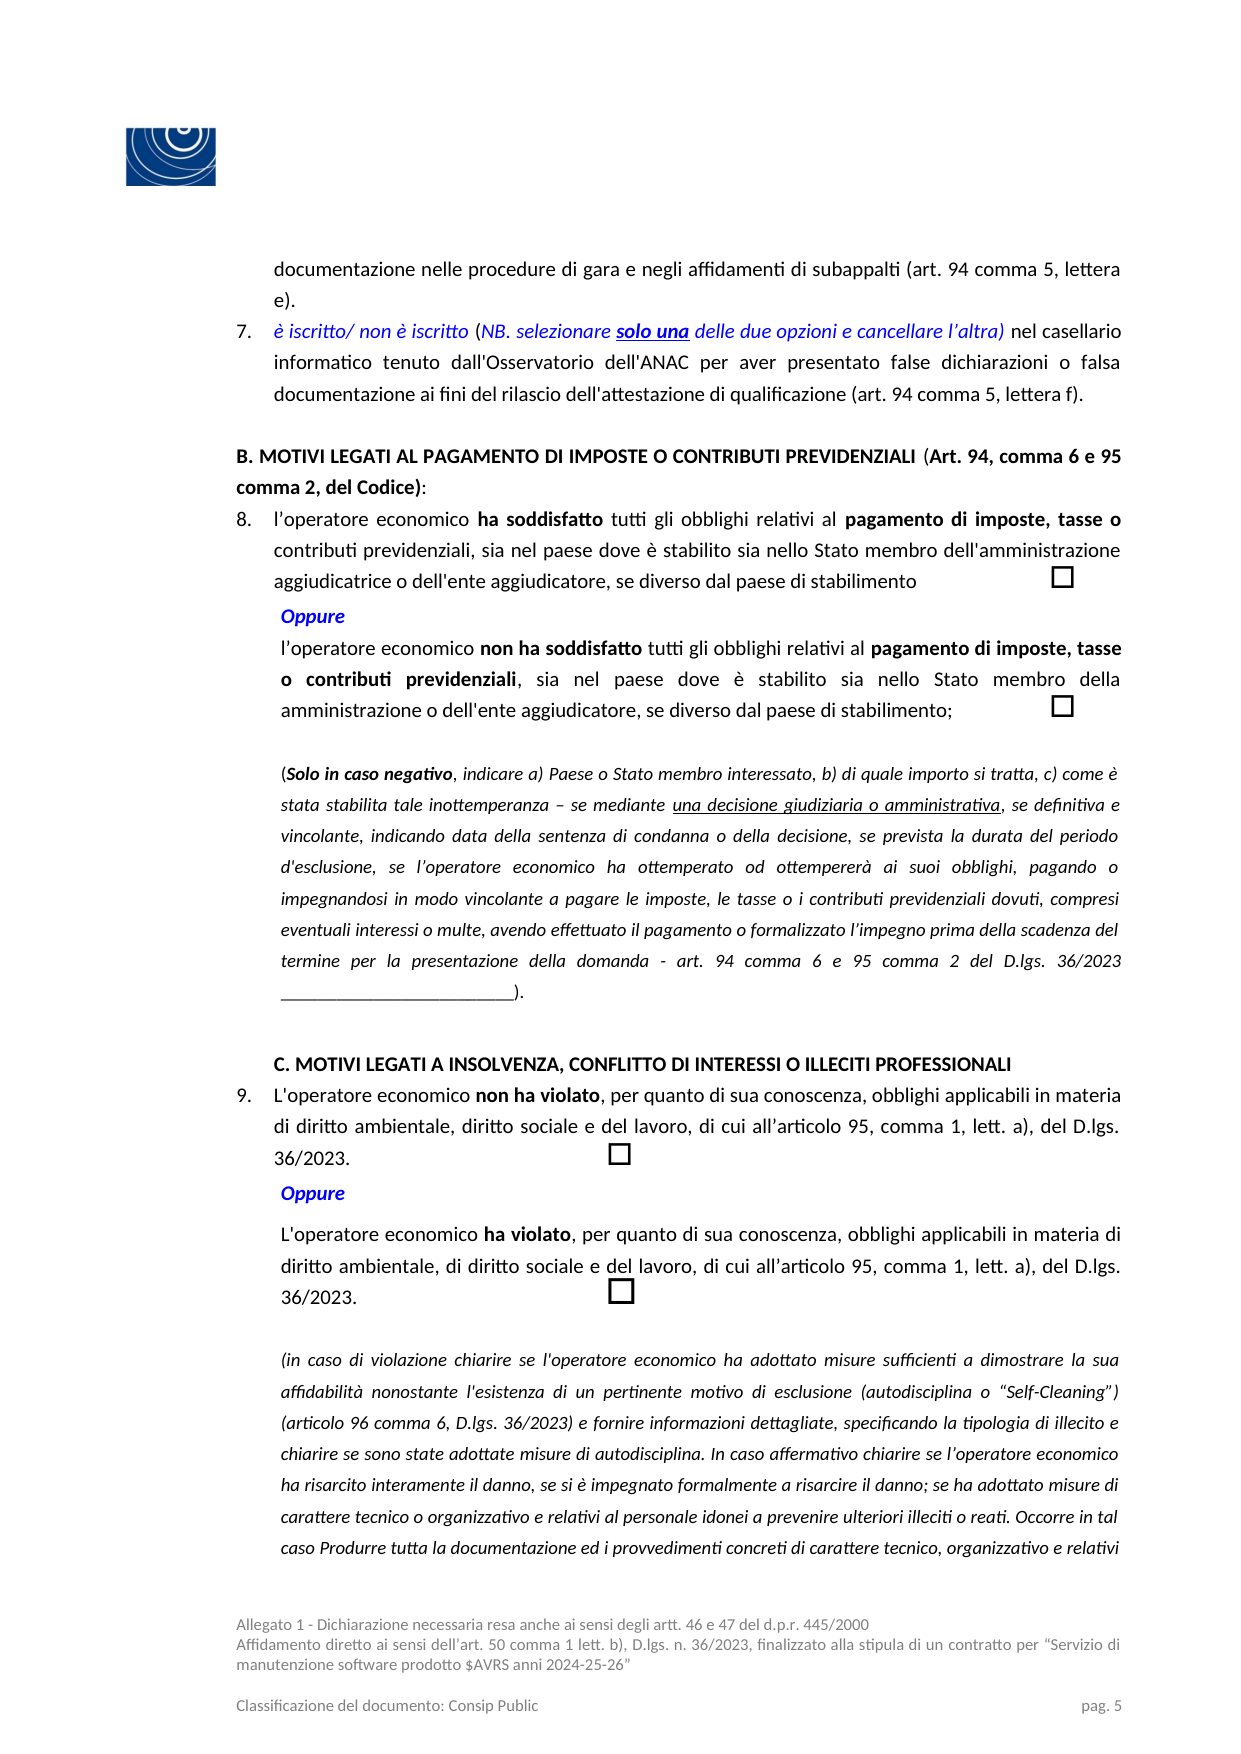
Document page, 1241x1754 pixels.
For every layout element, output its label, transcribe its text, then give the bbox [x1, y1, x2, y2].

list (Solo in caso negativo, indicare a) Paese o Stato membro interessato, b) di quale importo si tratta, c) come è stata stabilita tale inottemperanza – se mediante una decisione giudiziaria o amministrativa, se definitiva e vincolante, indicando data della sentenza di condanna o della decisione, se prevista la durata del periodo d'esclusione, se l’operatore economico ha ottemperato od ottempererà ai suoi obblighi, pagando o impegnandosi in modo vincolante a pagare le imposte, le tasse o i contributi previdenziali dovuti, compresi eventuali interessi o multe, avendo effettuato il pagamento o formalizzato l’impegno prima della scadenza del termine per la presentazione della domanda - art. 94 comma 6 e 95 comma 2 del D.lgs. 36/2023 _________________________). [281, 755, 1122, 1005]
list è iscritto/ non è iscritto (NB. selezionare solo una delle due opzioni e cancellare l’altra) nel casellario informatico tenuto dall'Osservatorio dell'ANAC per aver presentato false dichiarazioni o falsa documentazione ai fini del rilascio dell'attestazione di qualificazione (art. 94 comma 5, lettera f). [236, 313, 1122, 407]
list L'operatore economico ha violato, per quanto di sua conoscenza, obblighi applicabili in materia di diritto ambientale, di diritto sociale e del lavoro, di cui all’articolo 95, comma 1, lett. a), del D.lgs. 36/2023. □ [281, 1217, 1122, 1311]
list Oppure [281, 599, 1122, 630]
list L'operatore economico non ha violato, per quanto di sua conoscenza, obblighi applicabili in materia di diritto ambientale, diritto sociale e del lavoro, di cui all’articolo 95, comma 1, lett. a), del D.lgs. 36/2023. □ [236, 1078, 1122, 1171]
picture [0, 0, 216, 185]
list B. MOTIVI LEGATI AL PAGAMENTO DI IMPOSTE O CONTRIBUTI PREVIDENZIALI (Art. 94, comma 6 e 95 comma 2, del Codice): [236, 438, 1122, 501]
list l’operatore economico ha soddisfatto tutti gli obblighi relativi al pagamento di imposte, tasse o contributi previdenziali, sia nel paese dove è stabilito sia nello Stato membro dell'amministrazione aggiudicatrice o dell'ente aggiudicatore, se diverso dal paese di stabilimento □ [236, 501, 1122, 595]
list C. MOTIVI LEGATI A INSOLVENZA, CONFLITTO DI INTERESSI O ILLECITI PROFESSIONALI [236, 1046, 1122, 1078]
text Oppure [236, 1176, 1122, 1207]
list l’operatore economico non ha soddisfatto tutti gli obblighi relativi al pagamento di imposte, tasse o contributi previdenziali, sia nel paese dove è stabilito sia nello Stato membro della amministrazione o dell'ente aggiudicatore, se diverso dal paese di stabilimento; □ [281, 630, 1122, 724]
